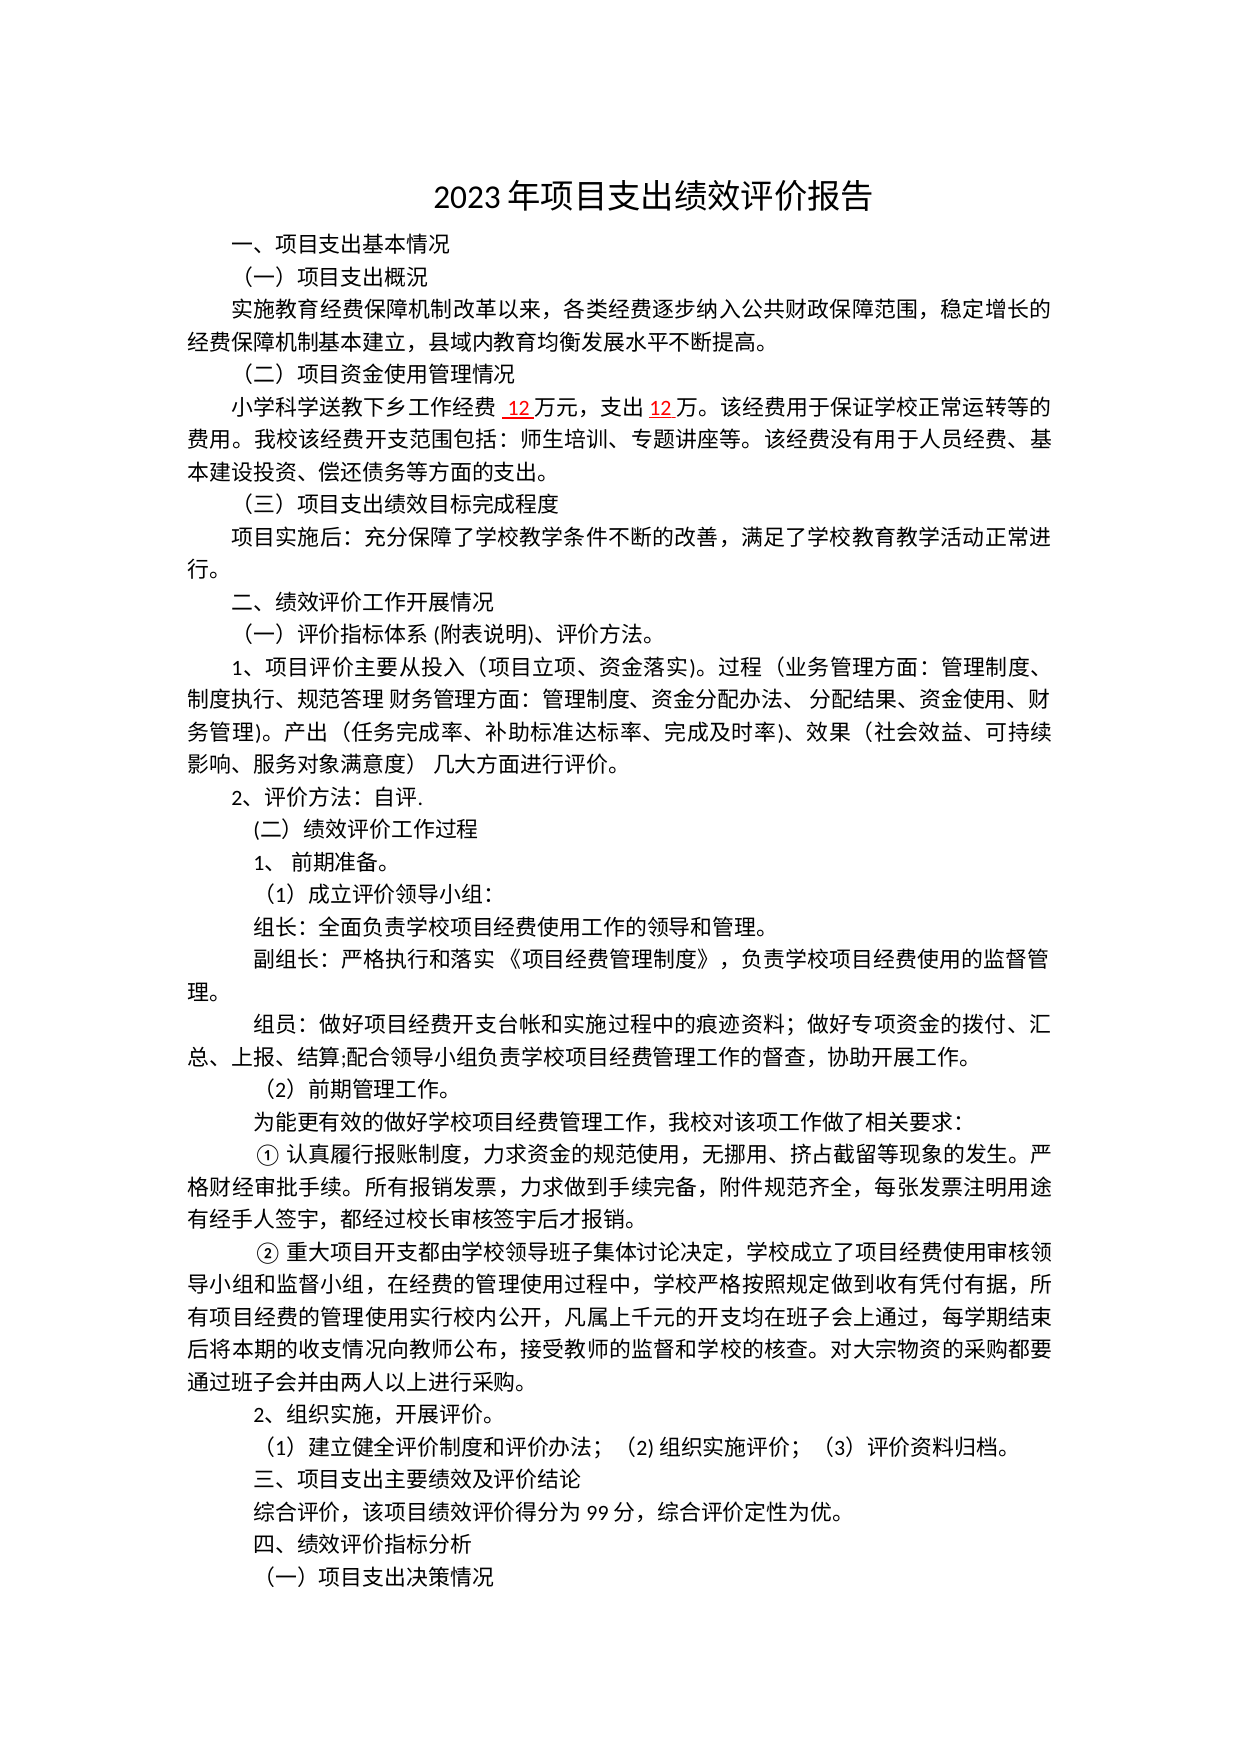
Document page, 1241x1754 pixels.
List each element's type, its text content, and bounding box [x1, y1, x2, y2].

text 组员：做好项目经费开支台帐和实施过程中的痕迹资料；做好专项资金的拨付、汇总、上报、结算;配合领导小组负责学校项目经费管理工作的督查，协助开展工作。 [187, 1007, 1053, 1072]
text （二）项目资金使用管理情况 [187, 357, 1053, 389]
text 实施教育经费保障机制改革以来，各类经费逐步纳入公共财政保障范围，稳定增长的经费保障机制基本建立，县域内教育均衡发展水平不断提高。 [187, 292, 1053, 357]
text 为能更有效的做好学校项目经费管理工作，我校对该项工作做了相关要求： [187, 1104, 1053, 1137]
text （2）前期管理工作。 [187, 1072, 1053, 1104]
text 1、 前期准备。 [187, 844, 1053, 877]
text （1）成立评价领导小组： [187, 877, 1053, 909]
text ①认真履行报账制度，力求资金的规范使用，无挪用、挤占截留等现象的发生。严格财经审批手续。所有报销发票，力求做到手续完备，附件规范齐全，每张发票注明用途，有经手人签宇，都经过校长审核签宇后才报销。 [187, 1137, 1053, 1234]
text 四、绩效评价指标分析 [187, 1527, 1053, 1559]
text 项目实施后：充分保障了学校教学条件不断的改善，满足了学校教育教学活动正常进行。 [187, 519, 1053, 584]
text 2023年项目支出绩效评价报告 [187, 162, 1053, 227]
text 副组长：严格执行和落实 《项目经费管理制度》，负责学校项目经费使用的监督管理。 [187, 942, 1053, 1007]
text (二）绩效评价工作过程 [187, 812, 1053, 844]
text 组长：全面负责学校项目经费使用工作的领导和管理。 [187, 909, 1053, 942]
text 综合评价，该项目绩效评价得分为 99 分，综合评价定性为优。 [187, 1494, 1053, 1527]
text （一）项目支出概況 [187, 259, 1053, 292]
text （1）建立健全评价制度和评价办法；（2) 组织实施评价；（3）评价资料归档。 [187, 1429, 1053, 1462]
text 1、项目评价主要从投入（项目立项、资金落实)。过程（业务管理方面：管理制度、制度执行、规范答理 财务管理方面：管理制度、资金分配办法、 分配结果、资金使用、财务管理)。产出（任务完成率、补助标准达标率、完成及时率)、效果（社会效益、可持续影响、服务对象满意度） 几大方面进行评价。 [187, 649, 1053, 779]
text 三、项目支出主要绩效及评价结论 [187, 1462, 1053, 1494]
text （一）评价指标体系 (附表说明)、评价方法。 [187, 617, 1053, 649]
text 小学科学送教下乡工作经费 12万元，支出12万。该经费用于保证学校正常运转等的费用。我校该经费开支范围包括：师生培训、专题讲座等。该经费没有用于人员经费、基本建设投资、偿还债务等方面的支出。 [187, 389, 1053, 487]
text 二、绩效评价工作开展情况 [187, 584, 1053, 617]
text （三）项目支出绩效目标完成程度 [187, 487, 1053, 519]
text 一、项目支出基本情况 [187, 227, 1053, 259]
text 2、组织实施，开展评价。 [187, 1397, 1053, 1429]
text ②重大项目开支都由学校领导班子集体讨论决定，学校成立了项目经费使用审核领导小组和监督小组，在经费的管理使用过程中，学校严格按照规定做到收有凭付有据，所有项目经费的管理使用实行校内公开，凡属上千元的开支均在班子会上通过，每学期结束后将本期的收支情况向教师公布，接受教师的监督和学校的核查。对大宗物资的采购都要通过班子会并由两人以上进行采购。 [187, 1234, 1053, 1397]
text （一）项目支出决策情况 [187, 1559, 1053, 1592]
text 2、评价方法：自评. [187, 779, 1053, 812]
